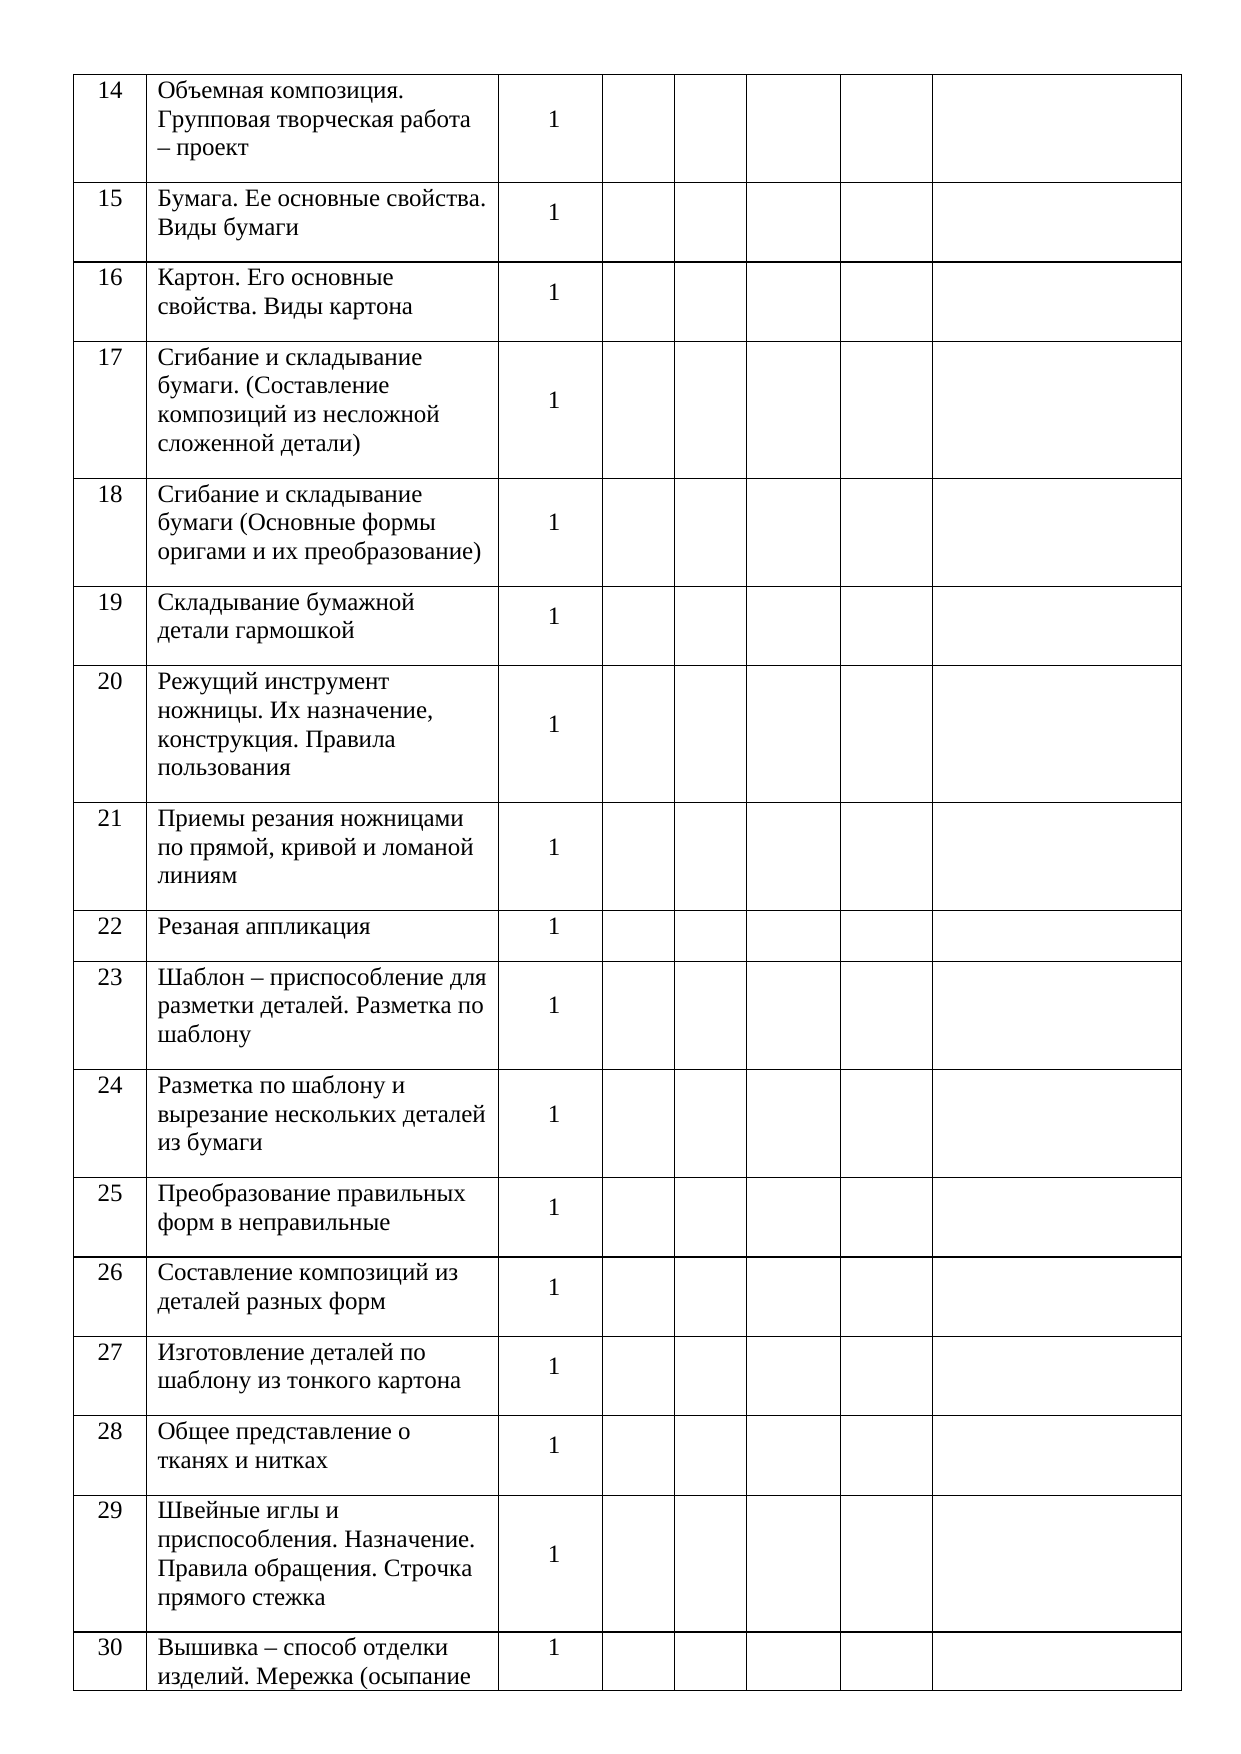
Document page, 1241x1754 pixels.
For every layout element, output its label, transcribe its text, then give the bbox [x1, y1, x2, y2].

table_cell 1 [499, 342, 602, 478]
table_cell [933, 962, 1181, 1069]
table_cell [603, 183, 674, 261]
table_cell [841, 1416, 932, 1494]
table_cell [675, 803, 746, 910]
table_cell [747, 479, 840, 586]
table_cell Приемы резания ножницами по прямой, кривой и ломаной линиям [147, 803, 498, 910]
table_cell [747, 75, 840, 182]
table_cell 1 [499, 1178, 602, 1256]
table_cell [841, 666, 932, 802]
table_cell 1 [499, 803, 602, 910]
table_cell [841, 342, 932, 478]
table_cell [933, 342, 1181, 478]
table_cell [747, 1416, 840, 1494]
table_cell Складывание бумажной детали гармошкой [147, 587, 498, 665]
table_cell 1 [499, 962, 602, 1069]
table_cell 29 [74, 1496, 146, 1631]
table_cell [747, 263, 840, 341]
table_cell Бумага. Ее основные свойства. Виды бумаги [147, 183, 498, 261]
table_cell [603, 1337, 674, 1415]
table_cell 24 [74, 1070, 146, 1177]
table_cell 1 [499, 1337, 602, 1415]
table_cell [603, 263, 674, 341]
table_cell [747, 1496, 840, 1631]
table_cell 23 [74, 962, 146, 1069]
table_cell [841, 1633, 932, 1690]
table_cell 18 [74, 479, 146, 586]
table_cell [675, 342, 746, 478]
table_cell [603, 75, 674, 182]
table_cell [675, 1416, 746, 1494]
table_cell 1 [499, 666, 602, 802]
table_cell 1 [499, 1070, 602, 1177]
table_cell Швейные иглы и приспособления. Назначение. Правила обращения. Строчка прямого стежка [147, 1496, 498, 1631]
table_cell [933, 1416, 1181, 1494]
table_cell [933, 479, 1181, 586]
table_cell [747, 962, 840, 1069]
table_cell Шаблон – приспособление для разметки деталей. Разметка по шаблону [147, 962, 498, 1069]
table_cell [841, 263, 932, 341]
table_cell [841, 1496, 932, 1631]
table_cell [675, 1337, 746, 1415]
table_cell 1 [499, 183, 602, 261]
table_cell [933, 1258, 1181, 1336]
table_cell [747, 1178, 840, 1256]
table_cell 21 [74, 803, 146, 910]
table_cell [603, 911, 674, 961]
table_cell 1 [499, 1416, 602, 1494]
table_cell [675, 666, 746, 802]
table_cell [603, 1070, 674, 1177]
table_cell [603, 1258, 674, 1336]
table_cell 30 [74, 1633, 146, 1690]
table_cell [933, 803, 1181, 910]
table_cell [841, 479, 932, 586]
table_cell [675, 911, 746, 961]
table_cell [603, 479, 674, 586]
table_cell [747, 666, 840, 802]
table_cell [603, 1416, 674, 1494]
table_cell [841, 803, 932, 910]
table_cell 15 [74, 183, 146, 261]
table_cell 1 [499, 1496, 602, 1631]
table_cell [933, 75, 1181, 182]
table_cell [747, 1633, 840, 1690]
table_cell [675, 1633, 746, 1690]
table_cell 14 [74, 75, 146, 182]
table_cell [747, 183, 840, 261]
table_cell Изготовление деталей по шаблону из тонкого картона [147, 1337, 498, 1415]
table_cell [603, 342, 674, 478]
table_cell Преобразование правильных форм в неправильные [147, 1178, 498, 1256]
table_cell [747, 1337, 840, 1415]
table_cell [675, 1258, 746, 1336]
table_cell [933, 1178, 1181, 1256]
table_cell [675, 183, 746, 261]
table_cell 27 [74, 1337, 146, 1415]
table_cell [675, 1070, 746, 1177]
table_cell [603, 587, 674, 665]
table_cell Картон. Его основные свойства. Виды картона [147, 263, 498, 341]
table_cell [933, 1070, 1181, 1177]
table_cell [841, 962, 932, 1069]
table_cell [747, 342, 840, 478]
table_cell 1 [499, 587, 602, 665]
table_cell [841, 1337, 932, 1415]
table_cell 26 [74, 1258, 146, 1336]
table_cell [933, 911, 1181, 961]
table_cell [675, 1178, 746, 1256]
table_cell [841, 75, 932, 182]
table_cell [841, 1258, 932, 1336]
table_cell [603, 666, 674, 802]
table_cell 1 [499, 1258, 602, 1336]
table_cell [933, 1496, 1181, 1631]
table_cell [933, 1337, 1181, 1415]
table_cell [675, 1496, 746, 1631]
table_cell 1 [499, 911, 602, 961]
table_cell [675, 587, 746, 665]
table_cell [675, 962, 746, 1069]
table_cell [675, 75, 746, 182]
table_cell 22 [74, 911, 146, 961]
table_cell Сгибание и складывание бумаги (Основные формы оригами и их преобразование) [147, 479, 498, 586]
table_cell [747, 911, 840, 961]
table_cell [933, 183, 1181, 261]
table_cell 16 [74, 263, 146, 341]
table_cell [603, 803, 674, 910]
table_cell [933, 263, 1181, 341]
table_cell 1 [499, 263, 602, 341]
table_cell [933, 1633, 1181, 1690]
table_cell [747, 587, 840, 665]
table_cell [603, 962, 674, 1069]
table_cell [603, 1178, 674, 1256]
table_cell [747, 1070, 840, 1177]
table_cell [675, 263, 746, 341]
table_cell 17 [74, 342, 146, 478]
table_cell [933, 666, 1181, 802]
table_cell [841, 183, 932, 261]
table_cell Общее представление о тканях и нитках [147, 1416, 498, 1494]
table_cell Объемная композиция. Групповая творческая работа – проект [147, 75, 498, 182]
table_cell Составление композиций из деталей разных форм [147, 1258, 498, 1336]
table_cell Режущий инструмент ножницы. Их назначение, конструкция. Правила пользования [147, 666, 498, 802]
table_cell [841, 1178, 932, 1256]
table_cell [603, 1496, 674, 1631]
table_cell Сгибание и складывание бумаги. (Cоставление композиций из несложной сложенной детали) [147, 342, 498, 478]
table_cell 1 [499, 1633, 602, 1690]
table_cell [841, 1070, 932, 1177]
table_cell [841, 911, 932, 961]
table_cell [147, 1633, 498, 1690]
table_cell Разметка по шаблону и вырезание нескольких деталей из бумаги [147, 1070, 498, 1177]
table_cell [603, 1633, 674, 1690]
table_cell Резаная аппликация [147, 911, 498, 961]
table_cell 25 [74, 1178, 146, 1256]
table_cell [747, 803, 840, 910]
table_cell [841, 587, 932, 665]
table_cell 20 [74, 666, 146, 802]
table_cell [933, 587, 1181, 665]
table_cell 1 [499, 479, 602, 586]
table_cell 1 [499, 75, 602, 182]
table_cell [747, 1258, 840, 1336]
table_cell 19 [74, 587, 146, 665]
table_cell [675, 479, 746, 586]
table_cell 28 [74, 1416, 146, 1494]
